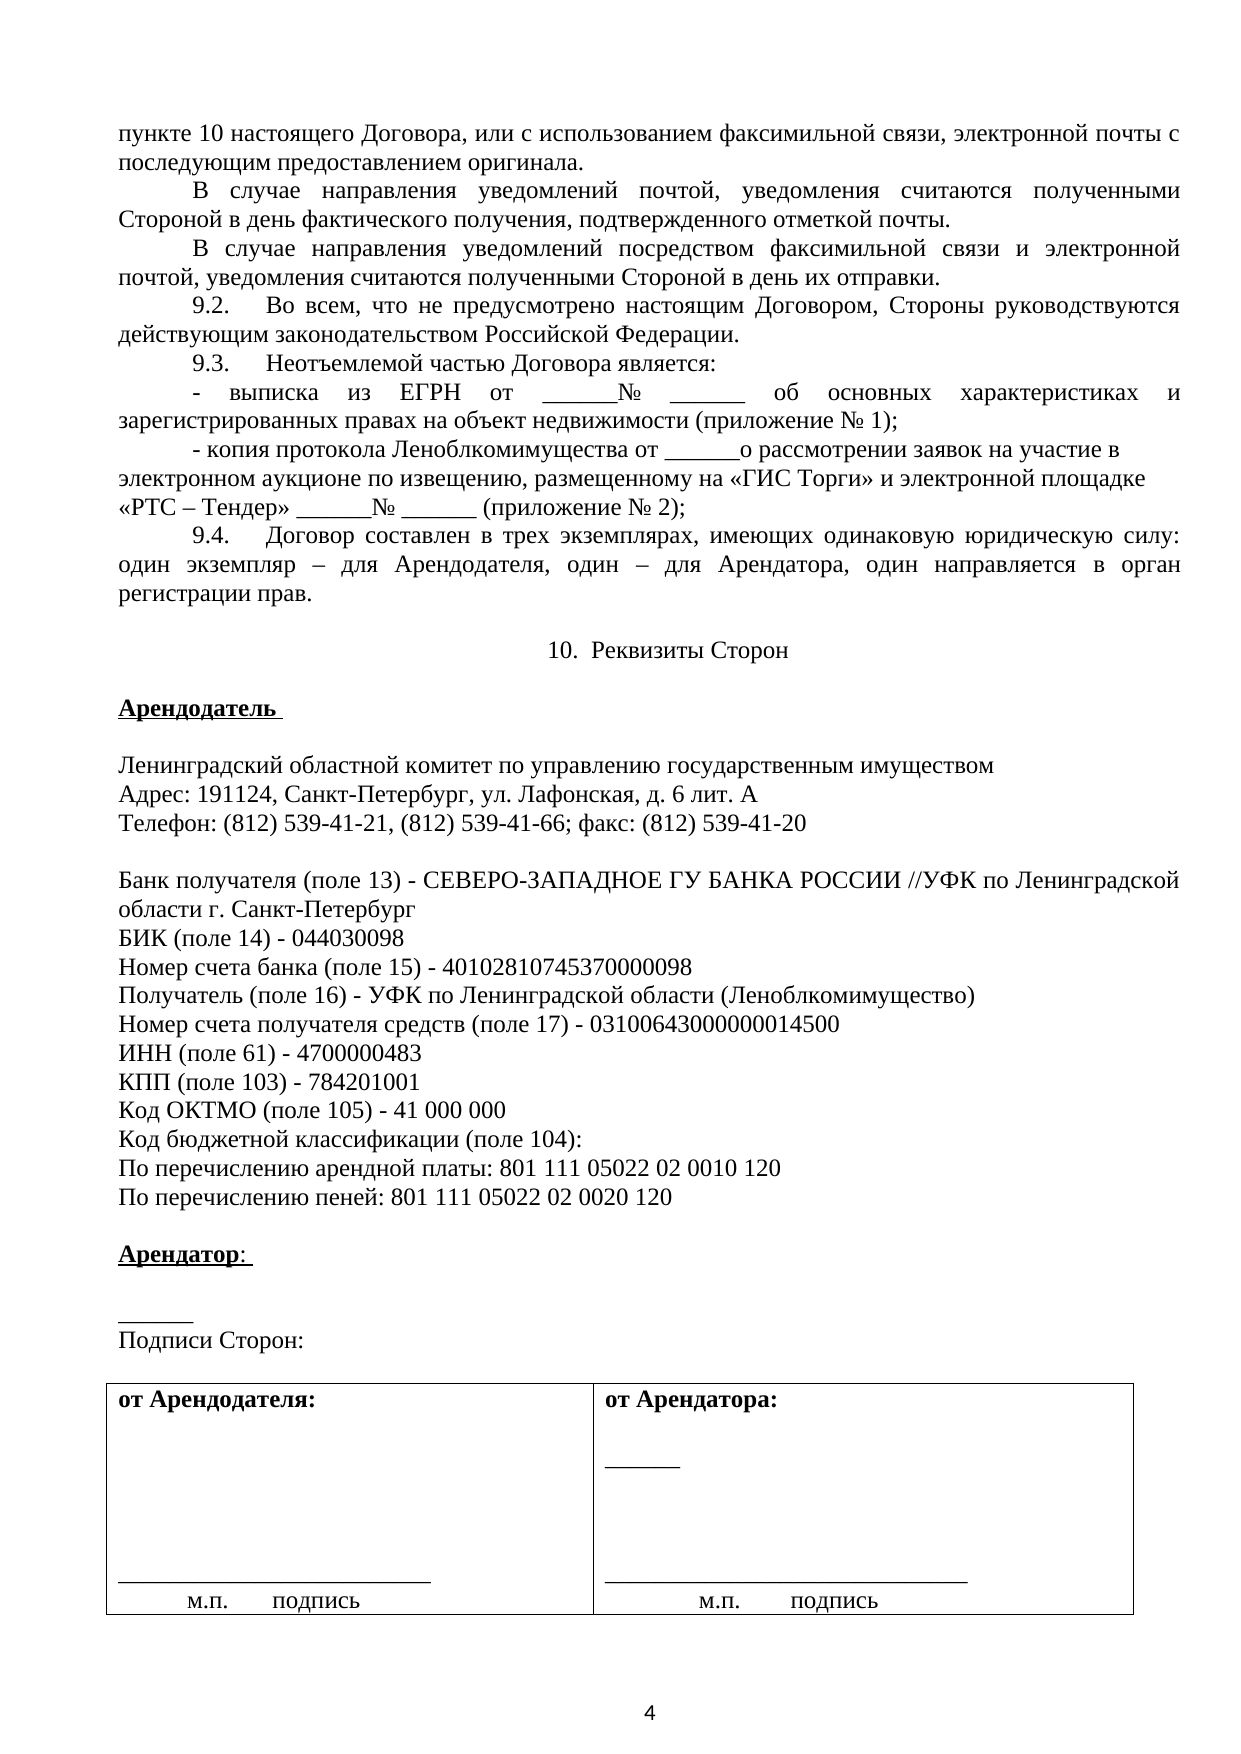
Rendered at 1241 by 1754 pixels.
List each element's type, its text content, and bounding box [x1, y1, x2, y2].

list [118, 118, 1181, 176]
list Неотъемлемой частью Договора является: [118, 348, 1181, 377]
list Реквизиты Сторон [154, 636, 1181, 664]
text Адрес: 191124, Санкт-Петербург, ул. Лафонская, д. 6 лит. А [118, 779, 1181, 808]
list Договор составлен в трех экземплярах, имеющих одинаковую юридическую силу: один экземпляр – для Арендодателя, один – для Арендатора, один направляется в орган регистрации прав. [118, 521, 1181, 607]
text В случае направления уведомлений почтой, уведомления считаются полученными Стороной в день фактического получения, подтвержденного отметкой почты. [118, 176, 1181, 233]
text Подписи Сторон: [118, 1326, 1181, 1354]
text Арендодатель [118, 693, 1181, 722]
text ИНН (поле 61) - 4700000483 [118, 1038, 1181, 1067]
text Арендатор: [118, 1239, 1181, 1268]
text Код ОКТМО (поле 105) - 41 000 000 [118, 1096, 1181, 1124]
table_header от Арендодателя: _________________________ м.п. подпись [107, 1384, 593, 1614]
text КПП (поле 103) - 784201001 [118, 1067, 1181, 1096]
text Ленинградский областной комитет по управлению государственным имуществом [118, 751, 1181, 779]
text БИК (поле 14) - 044030098 [118, 923, 1181, 952]
table_header от Арендатора: ______ _____________________________ м.п. подпись [594, 1384, 1133, 1614]
text Номер счета банка (поле 15) - 40102810745370000098 [118, 952, 1181, 981]
text По перечислению арендной платы: 801 111 05022 02 0010 120 [118, 1153, 1181, 1182]
text ______ [118, 1297, 1181, 1326]
text Номер счета получателя средств (поле 17) - 03100643000000014500 [118, 1009, 1181, 1038]
list Во всем, что не предусмотрено настоящим Договором, Стороны руководствуются действующим законодательством Российской Федерации. [118, 291, 1181, 348]
text Банк получателя (поле 13) - СЕВЕРО-ЗАПАДНОЕ ГУ БАНКА РОССИИ //УФК по Ленинградской области г. Санкт-Петербург [118, 866, 1181, 923]
text Получатель (поле 16) - УФК по Ленинградской области (Леноблкомимущество) [118, 981, 1181, 1009]
text В случае направления уведомлений посредством факсимильной связи и электронной почтой, уведомления считаются полученными Стороной в день их отправки. [118, 233, 1181, 291]
list - выписка из ЕГРН от ______№ ______ об основных характеристиках и зарегистрированных правах на объект недвижимости (приложение № 1); [118, 377, 1181, 434]
text Код бюджетной классификации (поле 104): [118, 1124, 1181, 1153]
list - копия протокола Леноблкомимущества от ______о рассмотрении заявок на участие в электронном аукционе по извещению, размещенному на «ГИС Торги» и электронной площадке «РТС – Тендер» ______№ ______ (приложение № 2); [118, 434, 1181, 521]
text По перечислению пеней: 801 111 05022 02 0020 120 [118, 1182, 1181, 1211]
text Телефон: (812) 539-41-21, (812) 539-41-66; факс: (812) 539-41-20 [118, 808, 1181, 837]
